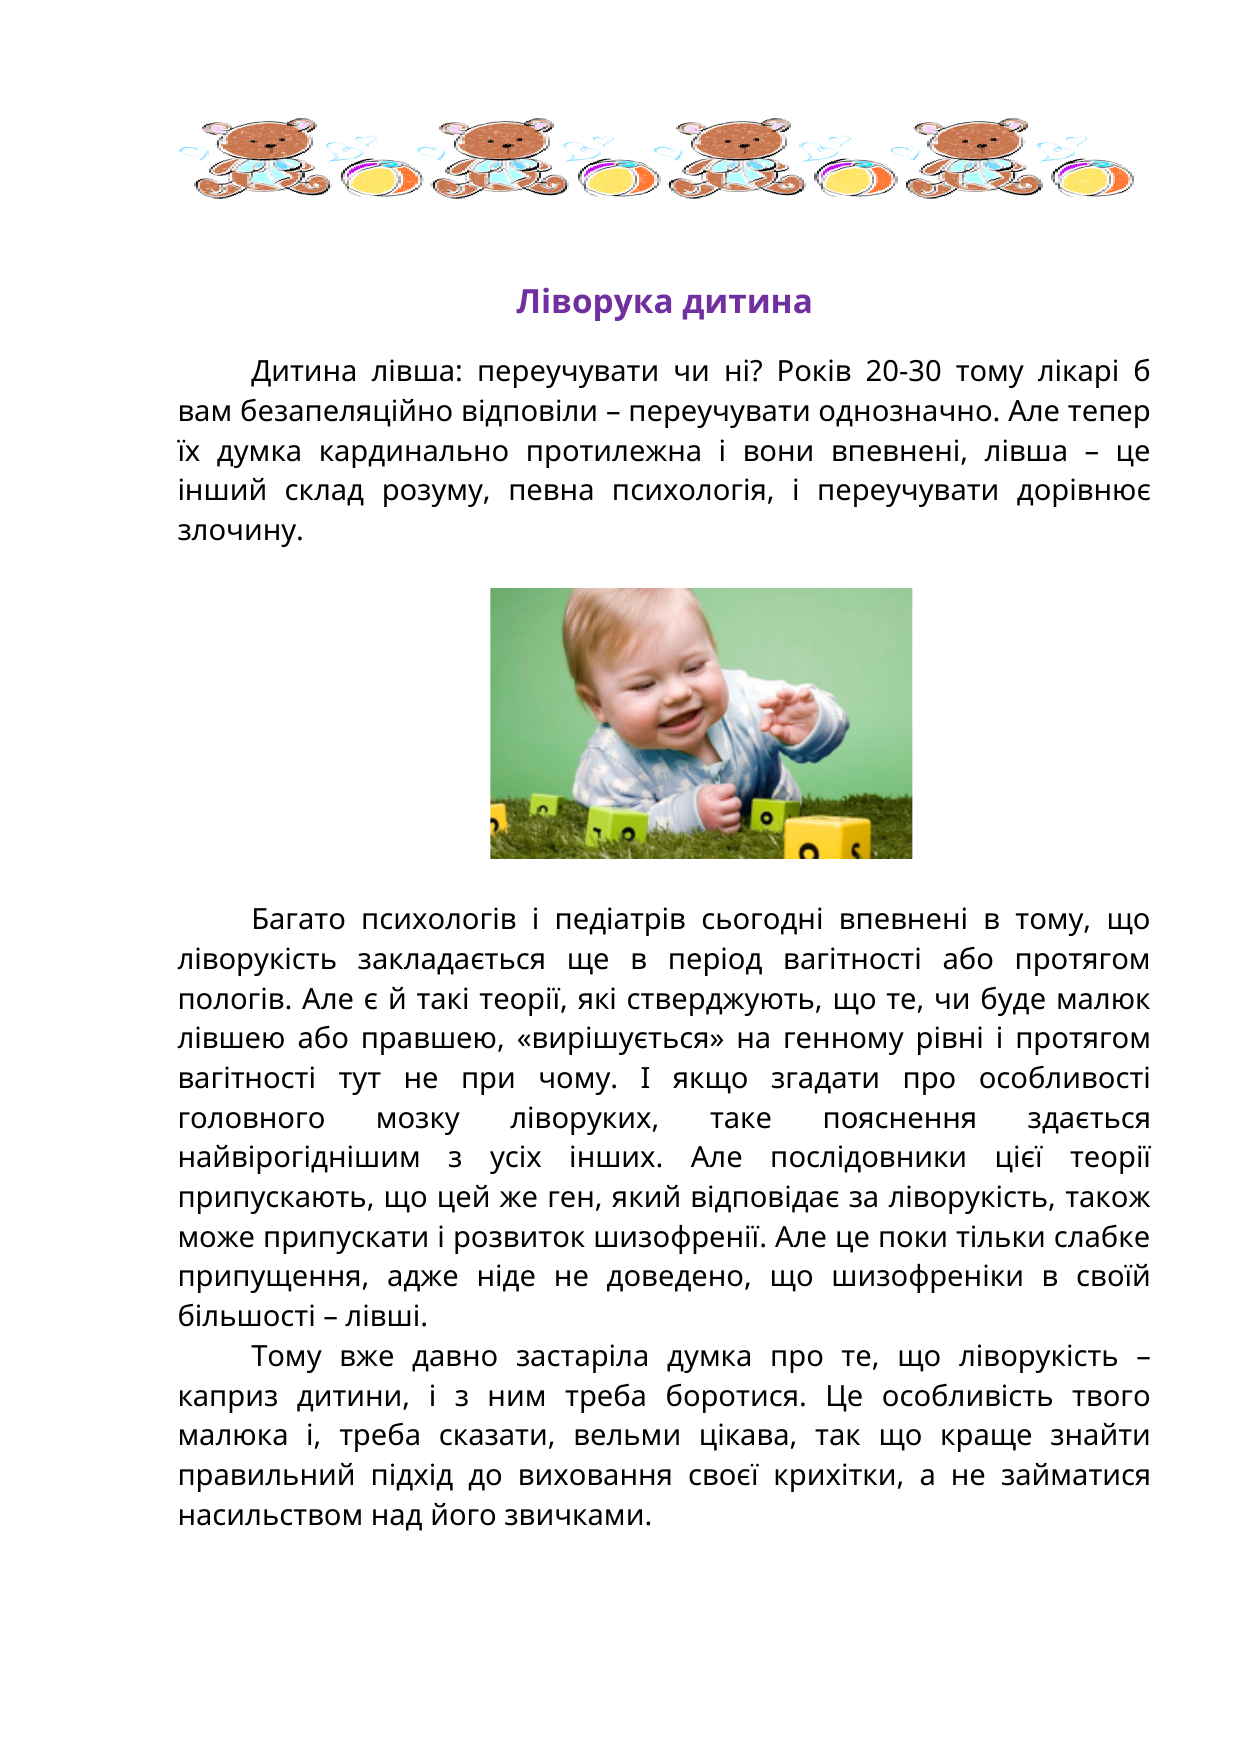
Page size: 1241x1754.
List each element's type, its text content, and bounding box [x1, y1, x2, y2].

text Багато психологів і педіатрів сьогодні впевнені в тому, що ліворукість закладається ще в період вагітності або протягом пологів. Але є й такі теорії, які стверджують, що те, чи буде малюк лівшею або правшею, «вирішується» на генному рівні і протягом вагітності тут не при чому. І якщо згадати про особливості головного мозку ліворуких, таке пояснення здається найвірогіднішим з усіх інших. Але послідовники цієї теорії припускають, що цей же ген, який відповідає за ліворукість, також може припускати і розвиток шизофренії. Але це поки тільки слабке припущення, адже ніде не доведено, що шизофреніки в своїй більшості – лівші. [177, 898, 1152, 1335]
picture [177, 118, 1137, 200]
text Дитина лівша: переучувати чи ні? Років 20-30 тому лікарі б вам безапеляційно відповіли – переучувати однозначно. Але тепер їх думка кардинально протилежна і вони впевнені, лівша – це інший склад розуму, певна психологія, і переучувати дорівнює злочину. [177, 350, 1152, 549]
picture [490, 588, 913, 859]
text Ліворука дитина [177, 277, 1152, 323]
text Тому вже давно застаріла думка про те, що ліворукість – каприз дитини, і з ним треба боротися. Це особливість твого малюка і, треба сказати, вельми цікава, так що краще знайти правильний підхід до виховання своєї крихітки, а не займатися насильством над його звичками. [177, 1335, 1152, 1533]
